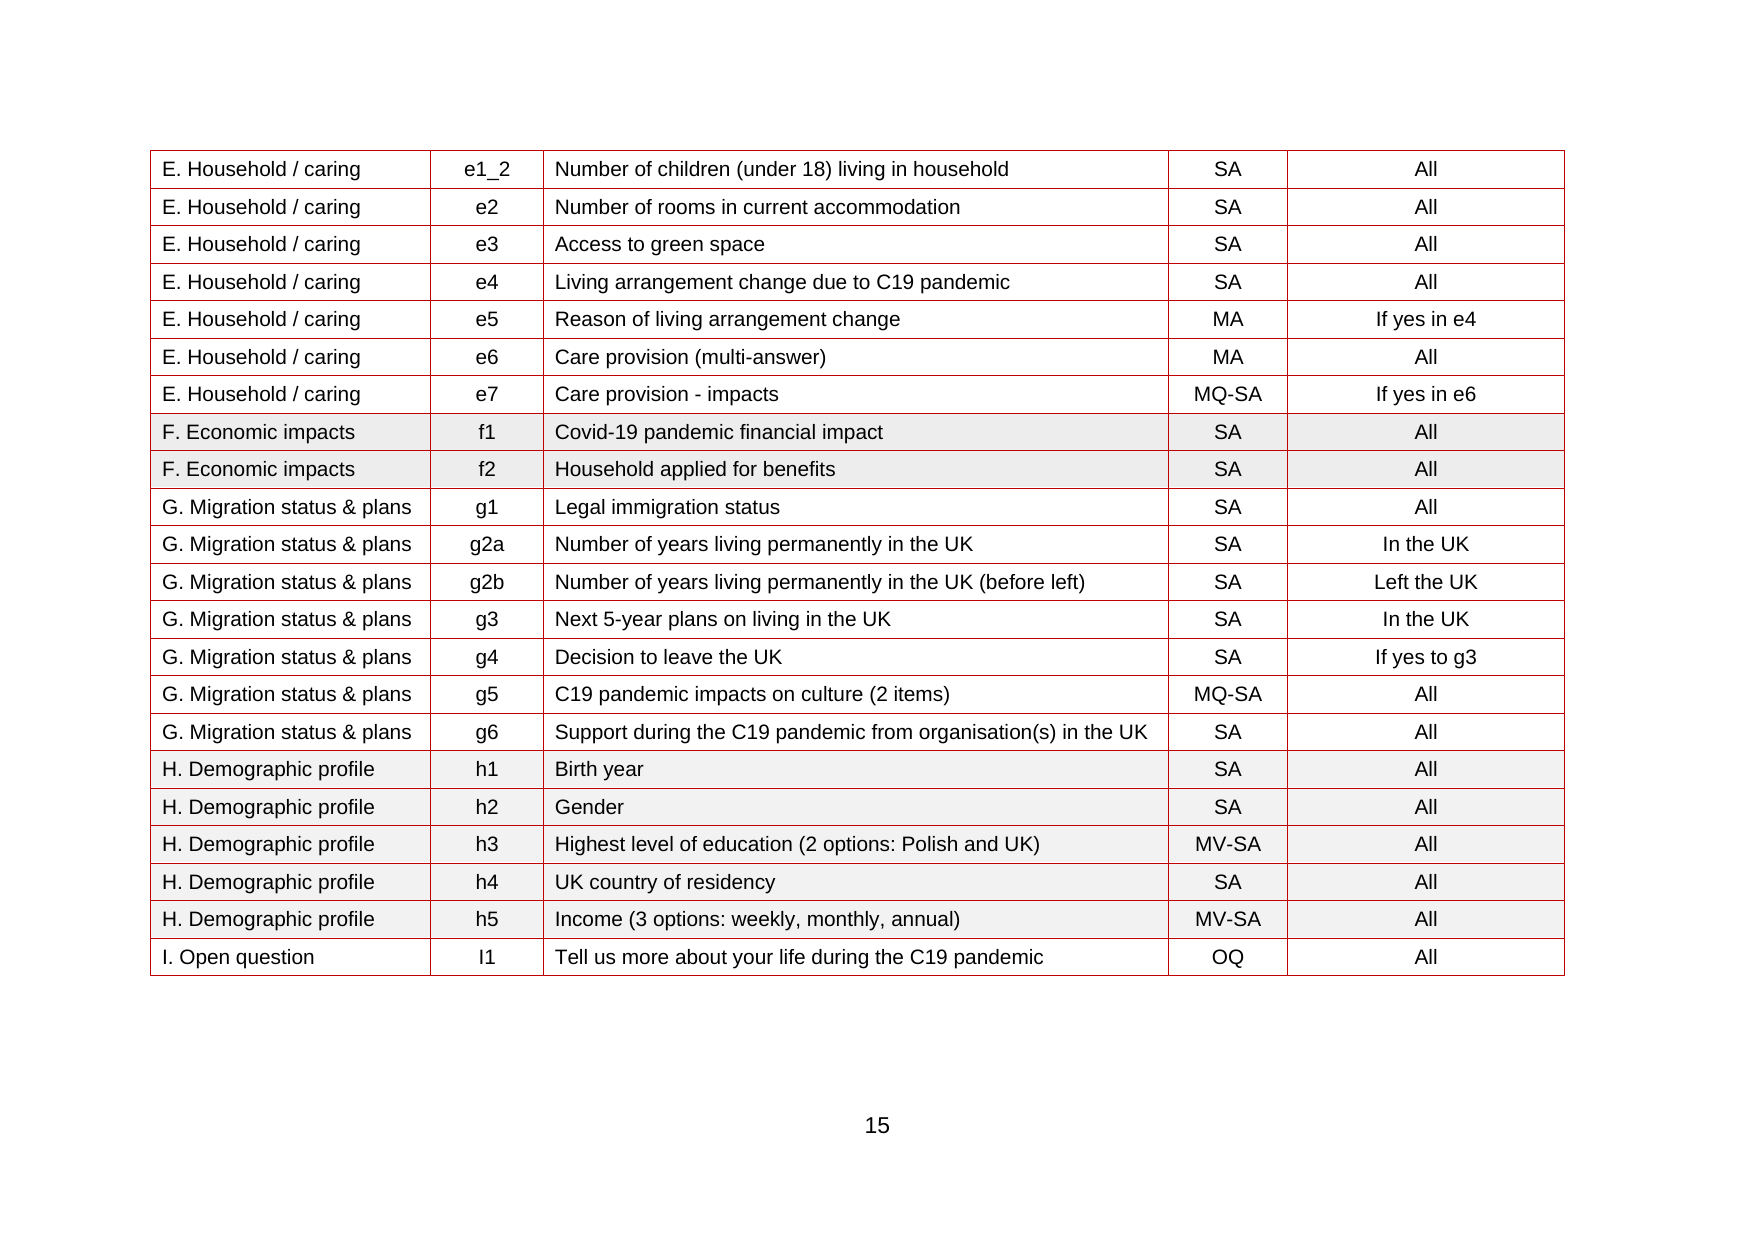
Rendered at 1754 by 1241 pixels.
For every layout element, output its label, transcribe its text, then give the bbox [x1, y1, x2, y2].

table_cell All [1288, 451, 1564, 487]
table_cell Number of years living permanently in the UK [544, 526, 1168, 562]
table_cell Next 5-year plans on living in the UK [544, 601, 1168, 637]
table_cell e5 [431, 301, 543, 337]
table_cell g2a [431, 526, 543, 562]
table_cell Number of rooms in current accommodation [544, 189, 1168, 225]
table_cell SA [1169, 151, 1287, 187]
table_cell E. Household / caring [151, 151, 430, 187]
table_cell MV-SA [1169, 826, 1287, 862]
table_cell g2b [431, 564, 543, 600]
table_cell G. Migration status & plans [151, 601, 430, 637]
table_cell e7 [431, 376, 543, 412]
table_cell Care provision (multi-answer) [544, 339, 1168, 375]
table_cell h1 [431, 751, 543, 787]
table_cell All [1288, 789, 1564, 825]
table_cell MQ-SA [1169, 676, 1287, 712]
table_cell SA [1169, 564, 1287, 600]
table_cell h4 [431, 864, 543, 900]
table_cell All [1288, 339, 1564, 375]
table_cell SA [1169, 226, 1287, 262]
table_cell OQ [1169, 939, 1287, 975]
table_cell g1 [431, 489, 543, 525]
table_cell SA [1169, 751, 1287, 787]
table_cell All [1288, 489, 1564, 525]
table_cell E. Household / caring [151, 189, 430, 225]
table_cell Gender [544, 789, 1168, 825]
table_cell SA [1169, 451, 1287, 487]
table_cell e2 [431, 189, 543, 225]
table_cell H. Demographic profile [151, 864, 430, 900]
table_cell G. Migration status & plans [151, 526, 430, 562]
table_cell All [1288, 864, 1564, 900]
table_cell MA [1169, 301, 1287, 337]
table_cell SA [1169, 714, 1287, 750]
table_cell All [1288, 676, 1564, 712]
table_cell SA [1169, 489, 1287, 525]
table_cell Covid-19 pandemic financial impact [544, 414, 1168, 450]
table_cell Living arrangement change due to C19 pandemic [544, 264, 1168, 300]
table_cell g5 [431, 676, 543, 712]
table_cell e1_2 [431, 151, 543, 187]
table_cell g3 [431, 601, 543, 637]
table_cell Reason of living arrangement change [544, 301, 1168, 337]
table_cell SA [1169, 864, 1287, 900]
table_cell f1 [431, 414, 543, 450]
table_cell All [1288, 264, 1564, 300]
table_cell Highest level of education (2 options: Polish and UK) [544, 826, 1168, 862]
table_cell All [1288, 901, 1564, 937]
table_cell Birth year [544, 751, 1168, 787]
table_cell In the UK [1288, 526, 1564, 562]
table_cell H. Demographic profile [151, 901, 430, 937]
table_cell Income (3 options: weekly, monthly, annual) [544, 901, 1168, 937]
table_cell F. Economic impacts [151, 414, 430, 450]
table_cell All [1288, 189, 1564, 225]
table_cell All [1288, 226, 1564, 262]
table_cell Legal immigration status [544, 489, 1168, 525]
table_cell UK country of residency [544, 864, 1168, 900]
table_cell g6 [431, 714, 543, 750]
table_cell Support during the C19 pandemic from organisation(s) in the UK [544, 714, 1168, 750]
table_cell Number of years living permanently in the UK (before left) [544, 564, 1168, 600]
table_cell G. Migration status & plans [151, 714, 430, 750]
table_cell g4 [431, 639, 543, 675]
table_cell In the UK [1288, 601, 1564, 637]
table_cell SA [1169, 789, 1287, 825]
table_cell h5 [431, 901, 543, 937]
table_cell All [1288, 826, 1564, 862]
table_cell f2 [431, 451, 543, 487]
table_cell SA [1169, 264, 1287, 300]
table_cell C19 pandemic impacts on culture (2 items) [544, 676, 1168, 712]
table_cell e3 [431, 226, 543, 262]
table_cell SA [1169, 189, 1287, 225]
table_cell G. Migration status & plans [151, 639, 430, 675]
table_cell If yes in e6 [1288, 376, 1564, 412]
table_cell E. Household / caring [151, 376, 430, 412]
table_cell E. Household / caring [151, 226, 430, 262]
table_cell All [1288, 939, 1564, 975]
table_cell G. Migration status & plans [151, 489, 430, 525]
table_cell E. Household / caring [151, 301, 430, 337]
table_cell H. Demographic profile [151, 789, 430, 825]
table_cell Decision to leave the UK [544, 639, 1168, 675]
table_cell Number of children (under 18) living in household [544, 151, 1168, 187]
table_cell SA [1169, 601, 1287, 637]
table_cell H. Demographic profile [151, 751, 430, 787]
table_cell h3 [431, 826, 543, 862]
table_cell Tell us more about your life during the C19 pandemic [544, 939, 1168, 975]
table_cell Care provision - impacts [544, 376, 1168, 412]
table_cell e6 [431, 339, 543, 375]
table_cell I. Open question [151, 939, 430, 975]
table_cell All [1288, 714, 1564, 750]
table_cell h2 [431, 789, 543, 825]
table_cell All [1288, 151, 1564, 187]
table_cell E. Household / caring [151, 264, 430, 300]
table_cell If yes to g3 [1288, 639, 1564, 675]
table_cell I1 [431, 939, 543, 975]
table_cell MQ-SA [1169, 376, 1287, 412]
table_cell G. Migration status & plans [151, 564, 430, 600]
table_cell SA [1169, 526, 1287, 562]
table_cell If yes in e4 [1288, 301, 1564, 337]
table_cell Left the UK [1288, 564, 1564, 600]
table_cell H. Demographic profile [151, 826, 430, 862]
table_cell MV-SA [1169, 901, 1287, 937]
table_cell e4 [431, 264, 543, 300]
table_cell All [1288, 751, 1564, 787]
table_cell F. Economic impacts [151, 451, 430, 487]
table_cell Access to green space [544, 226, 1168, 262]
table_cell E. Household / caring [151, 339, 430, 375]
table_cell MA [1169, 339, 1287, 375]
table_cell G. Migration status & plans [151, 676, 430, 712]
table_cell Household applied for benefits [544, 451, 1168, 487]
table_cell SA [1169, 414, 1287, 450]
table_cell All [1288, 414, 1564, 450]
table_cell SA [1169, 639, 1287, 675]
